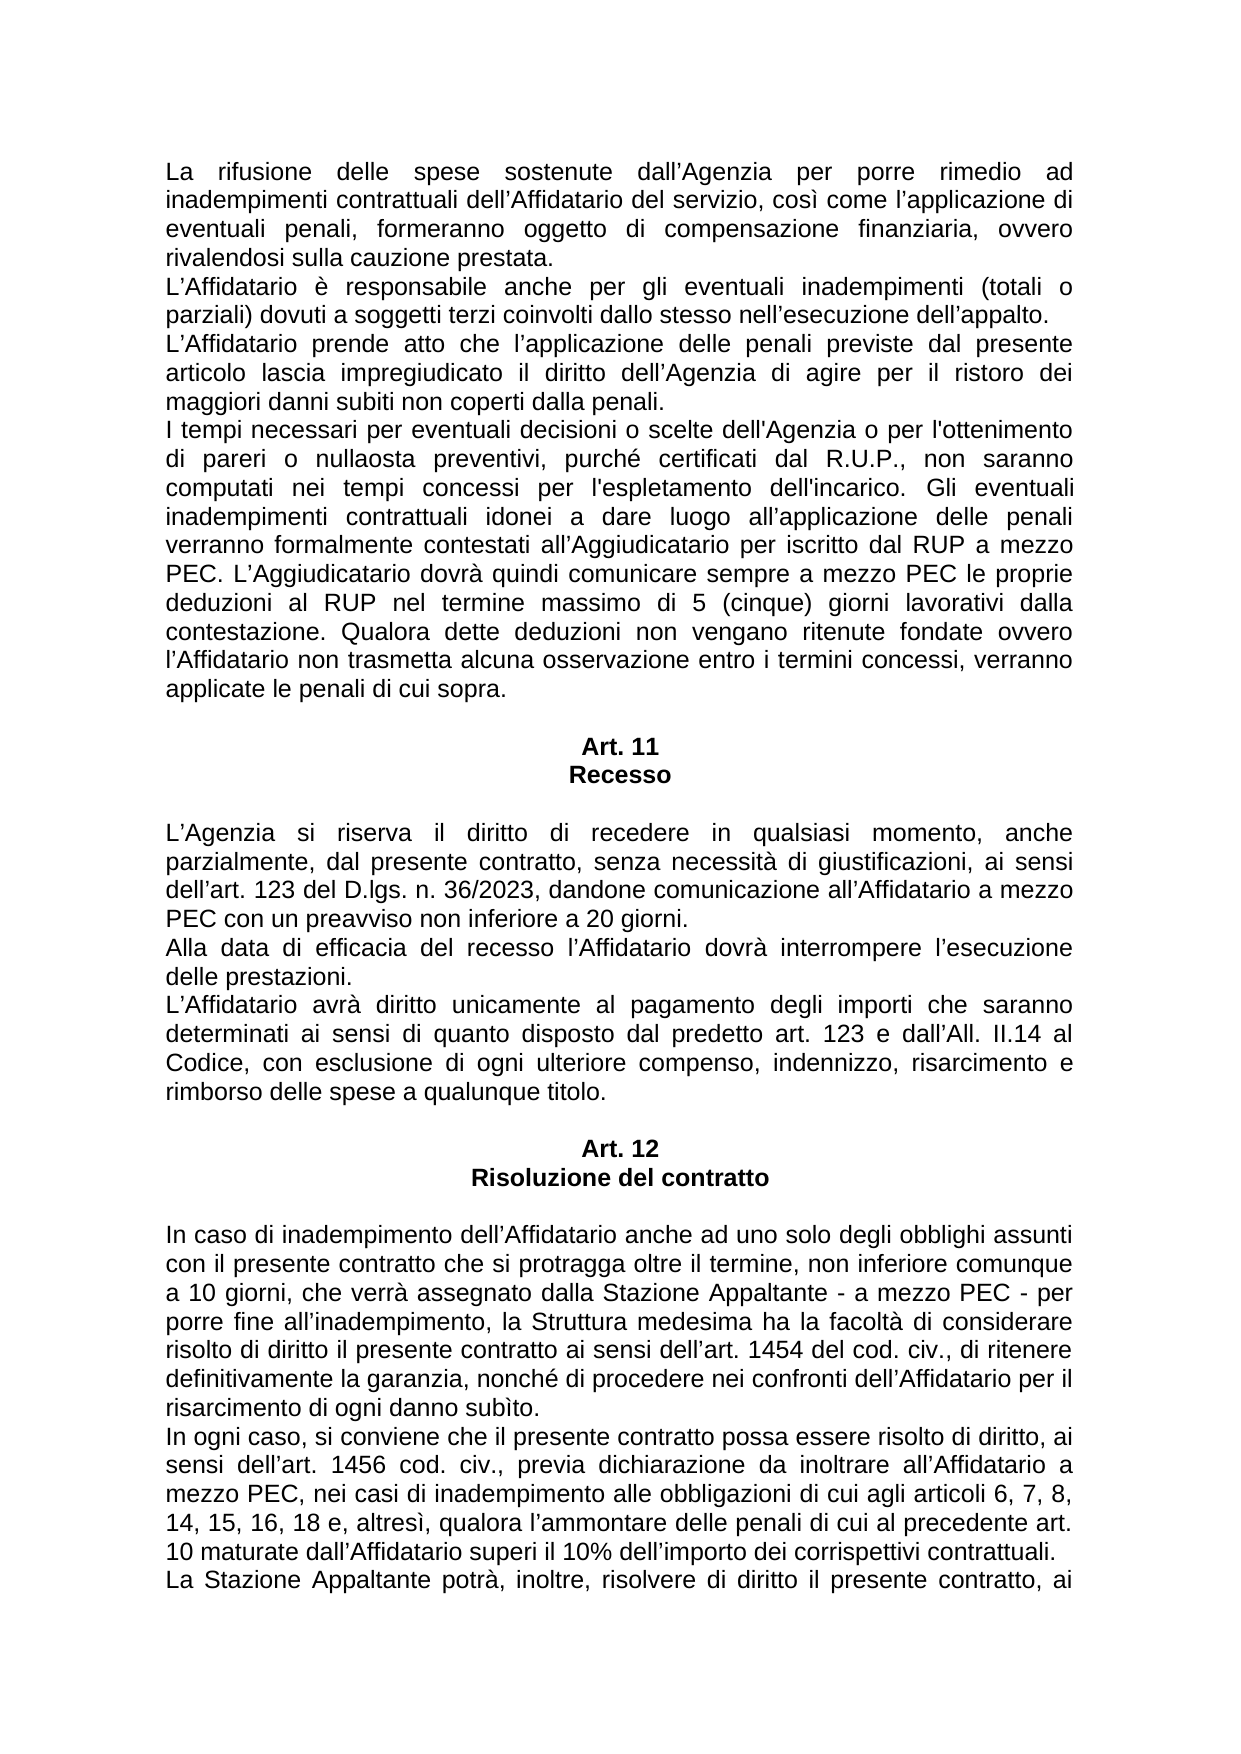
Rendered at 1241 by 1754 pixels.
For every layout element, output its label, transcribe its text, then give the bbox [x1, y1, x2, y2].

text In caso di inadempimento dell’Affidatario anche ad uno solo degli obblighi assunti con il presente contratto che si protragga oltre il termine, non inferiore comunque a 10 giorni, che verrà assegnato dalla Stazione Appaltante - a mezzo PEC - per porre fine all’inadempimento, la Struttura medesima ha la facoltà di considerare risolto di diritto il presente contratto ai sensi dell’art. 1454 del cod. civ., di ritenere definitivamente la garanzia, nonché di procedere nei confronti dell’Affidatario per il risarcimento di ogni danno subìto. [165, 1220, 1075, 1422]
text Alla data di efficacia del recesso l’Affidatario dovrà interrompere l’esecuzione delle prestazioni. [165, 933, 1075, 990]
text Recesso [165, 760, 1075, 789]
text In ogni caso, si conviene che il presente contratto possa essere risolto di diritto, ai sensi dell’art. 1456 cod. civ., previa dichiarazione da inoltrare all’Affidatario a mezzo PEC, nei casi di inadempimento alle obbligazioni di cui agli articoli 6, 7, 8, 14, 15, 16, 18 e, altresì, qualora l’ammontare delle penali di cui al precedente art. 10 maturate dall’Affidatario superi il 10% dell’importo dei corrispettivi contrattuali. [165, 1422, 1075, 1565]
text Art. 12 [165, 1134, 1075, 1163]
text I tempi necessari per eventuali decisioni o scelte dell'Agenzia o per l'ottenimento di pareri o nullaosta preventivi, purché certificati dal R.U.P., non saranno computati nei tempi concessi per l'espletamento dell'incarico. Gli eventuali inadempimenti contrattuali idonei a dare luogo all’applicazione delle penali verranno formalmente contestati all’Aggiudicatario per iscritto dal RUP a mezzo PEC. L’Aggiudicatario dovrà quindi comunicare sempre a mezzo PEC le proprie deduzioni al RUP nel termine massimo di 5 (cinque) giorni lavorativi dalla contestazione. Qualora dette deduzioni non vengano ritenute fondate ovvero l’Affidatario non trasmetta alcuna osservazione entro i termini concessi, verranno applicate le penali di cui sopra. [165, 415, 1075, 703]
text L’Agenzia si riserva il diritto di recedere in qualsiasi momento, anche parzialmente, dal presente contratto, senza necessità di giustificazioni, ai sensi dell’art. 123 del D.lgs. n. 36/2023, dandone comunicazione all’Affidatario a mezzo PEC con un preavviso non inferiore a 20 giorni. [165, 818, 1075, 933]
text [165, 1565, 1075, 1594]
text La rifusione delle spese sostenute dall’Agenzia per porre rimedio ad inadempimenti contrattuali dell’Affidatario del servizio, così come l’applicazione di eventuali penali, formeranno oggetto di compensazione finanziaria, ovvero rivalendosi sulla cauzione prestata. [165, 157, 1075, 272]
text L’Affidatario prende atto che l’applicazione delle penali previste dal presente articolo lascia impregiudicato il diritto dell’Agenzia di agire per il ristoro dei maggiori danni subiti non coperti dalla penali. [165, 329, 1075, 415]
text L’Affidatario è responsabile anche per gli eventuali inadempimenti (totali o parziali) dovuti a soggetti terzi coinvolti dallo stesso nell’esecuzione dell’appalto. [165, 272, 1075, 329]
text Risoluzione del contratto [165, 1163, 1075, 1192]
text L’Affidatario avrà diritto unicamente al pagamento degli importi che saranno determinati ai sensi di quanto disposto dal predetto art. 123 e dall’All. II.14 al Codice, con esclusione di ogni ulteriore compenso, indennizzo, risarcimento e rimborso delle spese a qualunque titolo. [165, 990, 1075, 1105]
text Art. 11 [165, 732, 1075, 760]
